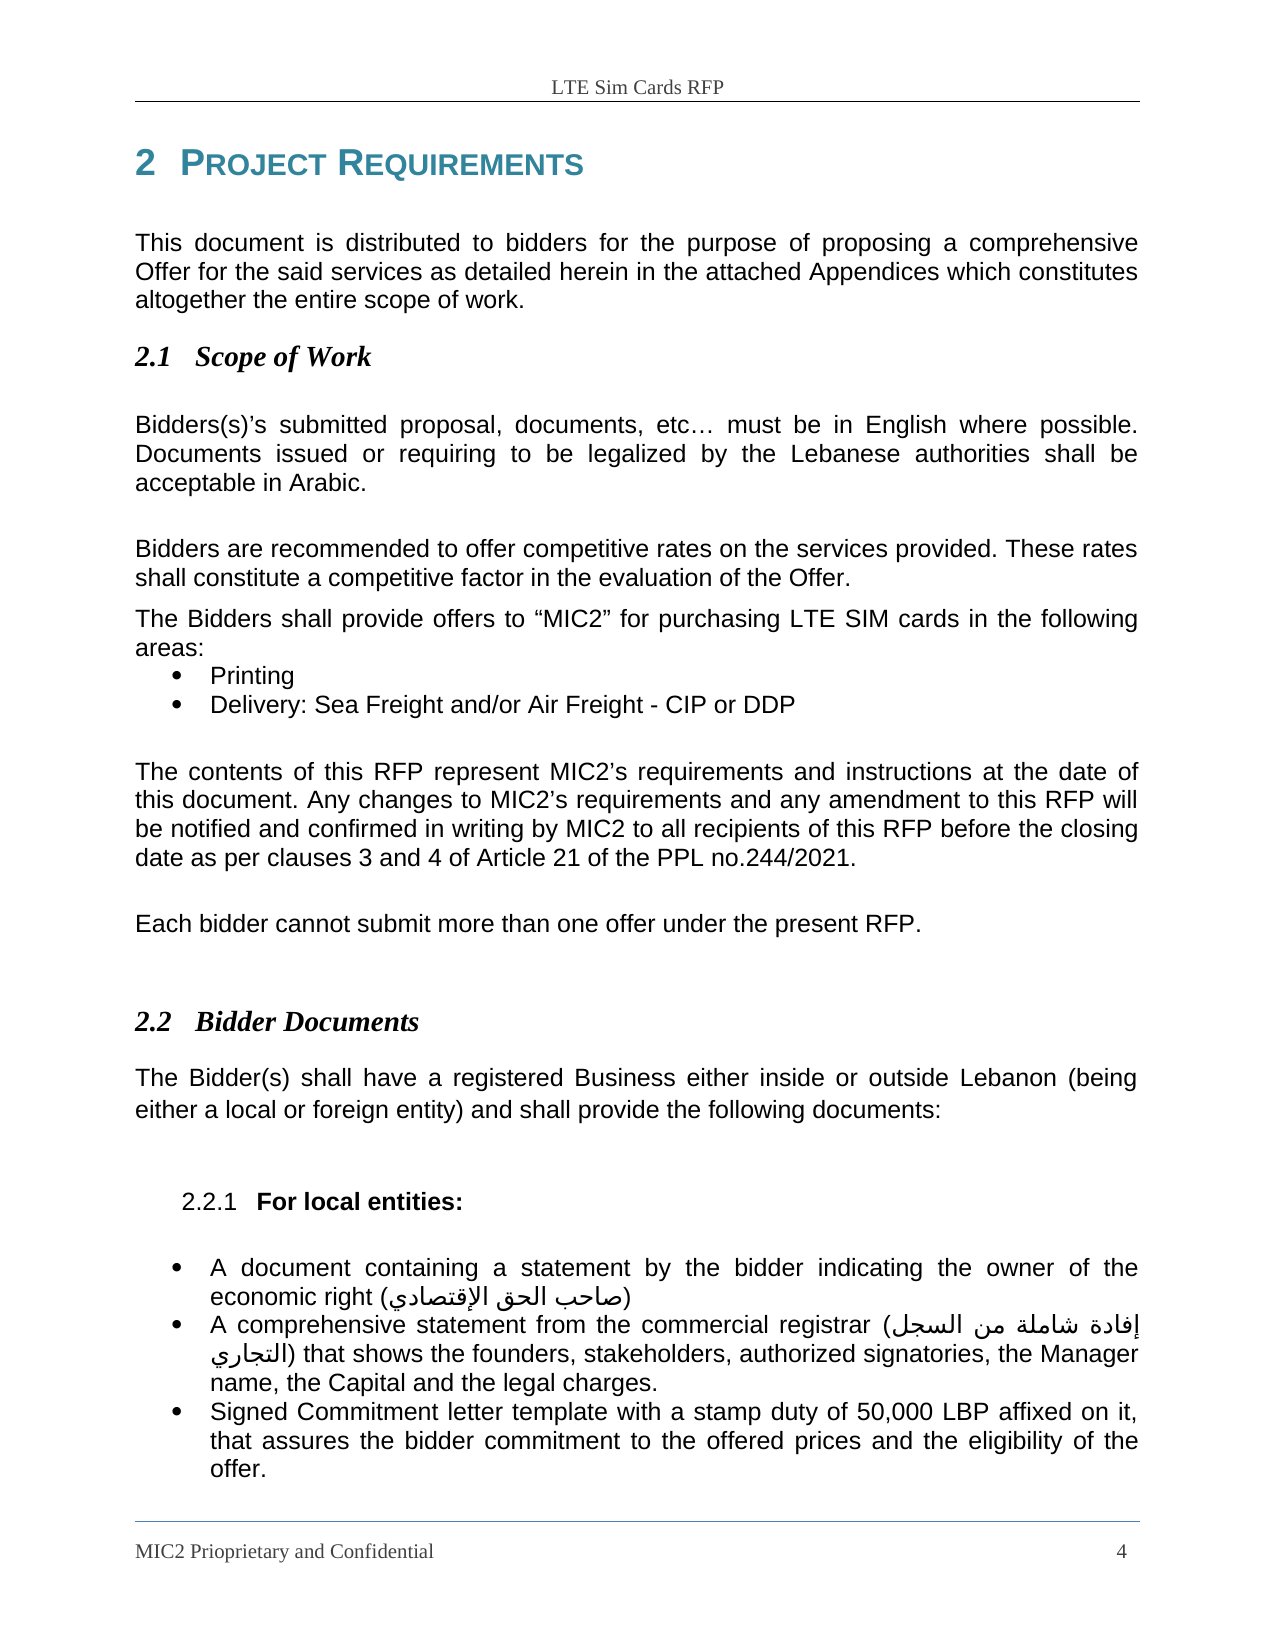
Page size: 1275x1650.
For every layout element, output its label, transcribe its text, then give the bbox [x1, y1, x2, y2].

text Each bidder cannot submit more than one offer under the present RFP. [135, 909, 1140, 938]
list A comprehensive statement from the commercial registrar (إفادة شاملة من السجل التجاري) that shows the founders, stakeholders, authorized signatories, the Manager name, the Capital and the legal charges. [172, 1310, 1140, 1397]
subtitle For local entities: [181, 1187, 1140, 1215]
list Signed Commitment letter template with a stamp duty of 50,000 LBP affixed on it, that assures the bidder commitment to the offered prices and the eligibility of the offer. [172, 1397, 1140, 1483]
text This document is distributed to bidders for the purpose of proposing a comprehensive Offer for the said services as detailed herein in the attached Appendices which constitutes altogether the entire scope of work. [135, 228, 1140, 314]
list A document containing a statement by the bidder indicating the owner of the economic right (صاحب الحق الإقتصادي) [172, 1253, 1140, 1310]
text The Bidders shall provide offers to “MIC2” for purchasing LTE SIM cards in the following areas: [135, 604, 1140, 661]
text The contents of this RFP represent MIC2’s requirements and instructions at the date of this document. Any changes to MIC2’s requirements and any amendment to this RFP will be notified and confirmed in writing by MIC2 to all recipients of this RFP before the closing date as per clauses 3 and 4 of Article 21 of the PPL no.244/2021. [135, 756, 1140, 871]
subtitle Bidder Documents [135, 1004, 1140, 1037]
text Bidders are recommended to offer competitive rates on the services provided. These rates shall constitute a competitive factor in the evaluation of the Offer. [135, 534, 1140, 591]
subtitle Project Requirements [135, 141, 1140, 184]
text Bidders(s)’s submitted proposal, documents, etc… must be in English where possible. Documents issued or requiring to be legalized by the Lebanese authorities shall be acceptable in Arabic. [135, 410, 1140, 496]
list Delivery: Sea Freight and/or Air Freight - CIP or DDP [172, 690, 1140, 719]
text The Bidder(s) shall have a registered Business either inside or outside Lebanon (being either a local or foreign entity) and shall provide the following documents: [135, 1062, 1140, 1124]
list Printing [172, 661, 1140, 690]
subtitle Scope of Work [135, 339, 1140, 372]
